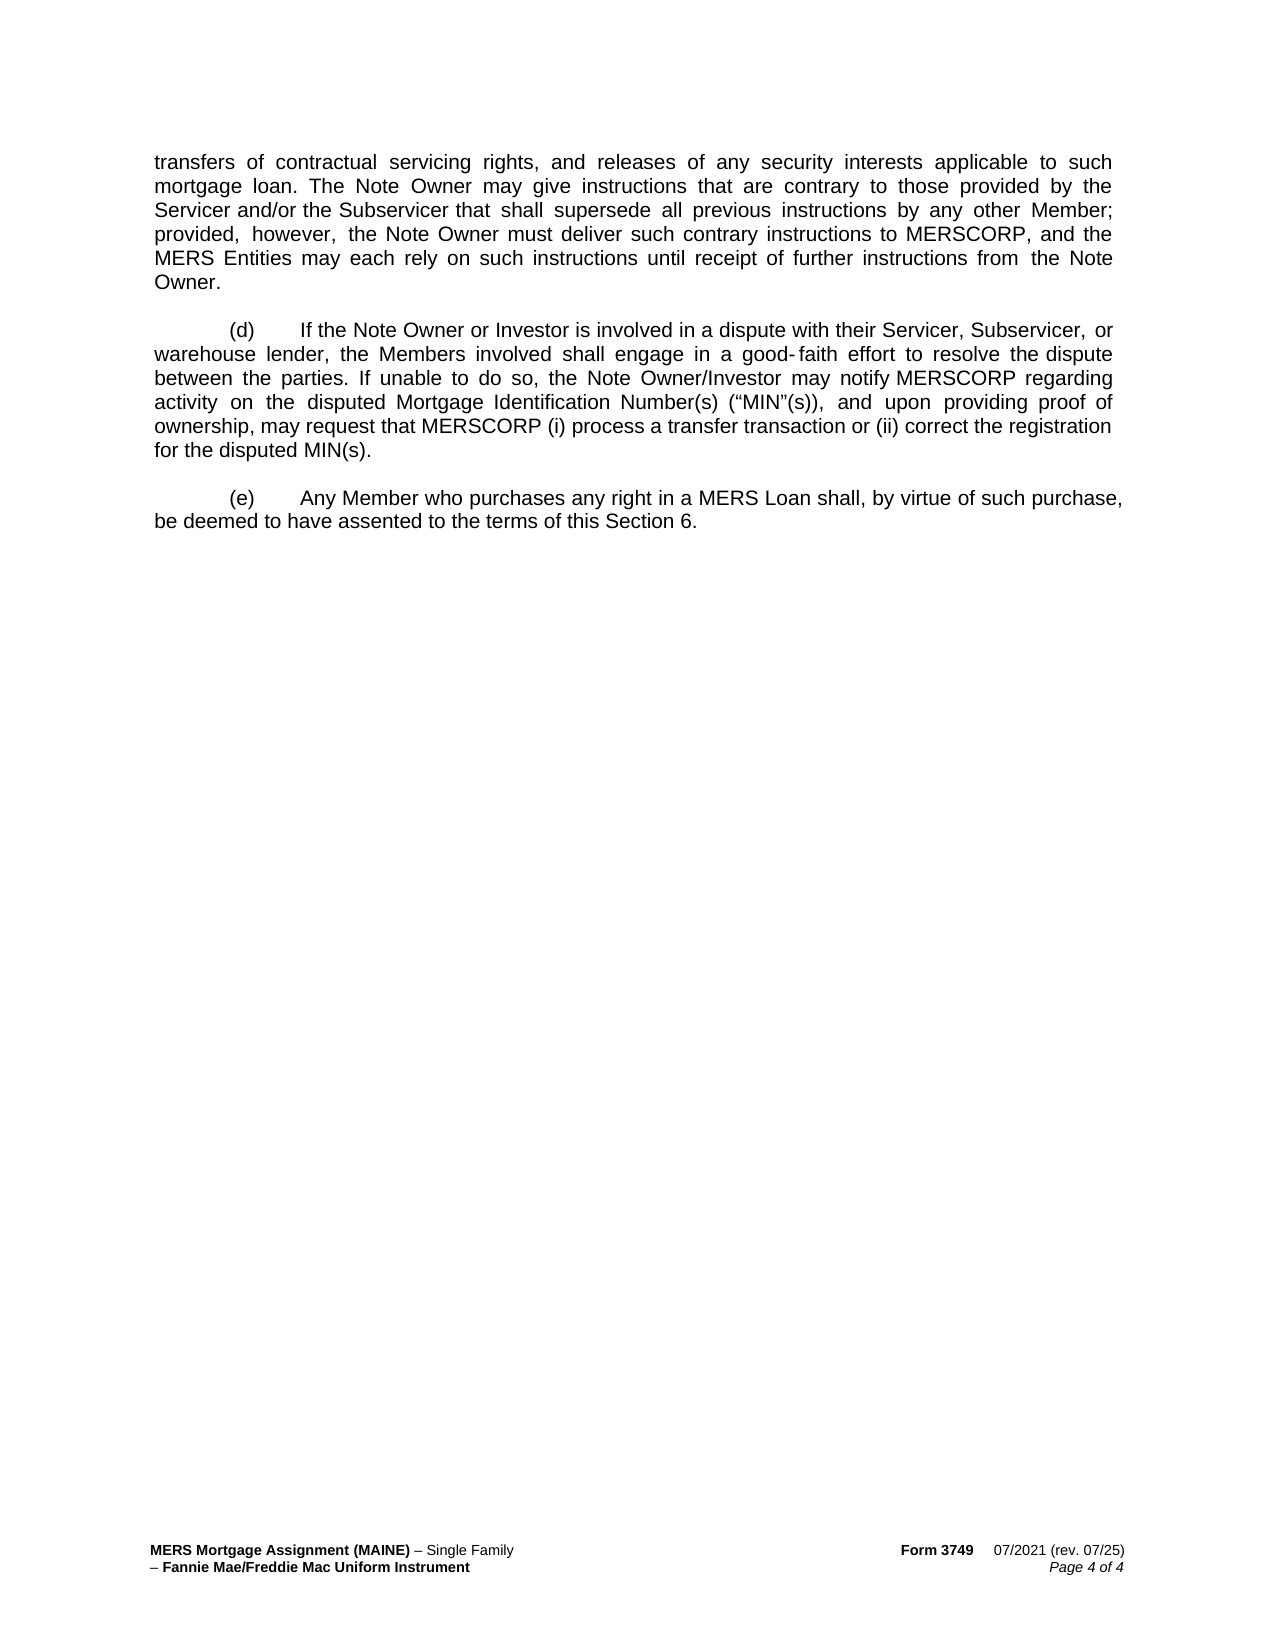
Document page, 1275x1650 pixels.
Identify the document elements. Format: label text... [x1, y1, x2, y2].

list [154, 150, 1113, 294]
list If the Note Owner or Investor is involved in a dispute with their Servicer, Subservicer, or warehouse lender, the Members involved shall engage in a good-faith effort to resolve the dispute between the parties. If unable to do so, the Note Owner/Investor may notify MERSCORP regarding activity on the disputed Mortgage Identification Number(s) (“MIN”(s)), and upon providing proof of ownership, may request that MERSCORP (i) process a transfer transaction or (ii) correct the registration for the disputed MIN(s). [154, 318, 1113, 461]
list Any Member who purchases any right in a MERS Loan shall, by virtue of such purchase, be deemed to have assented to the terms of this Section 6. [154, 485, 1125, 533]
